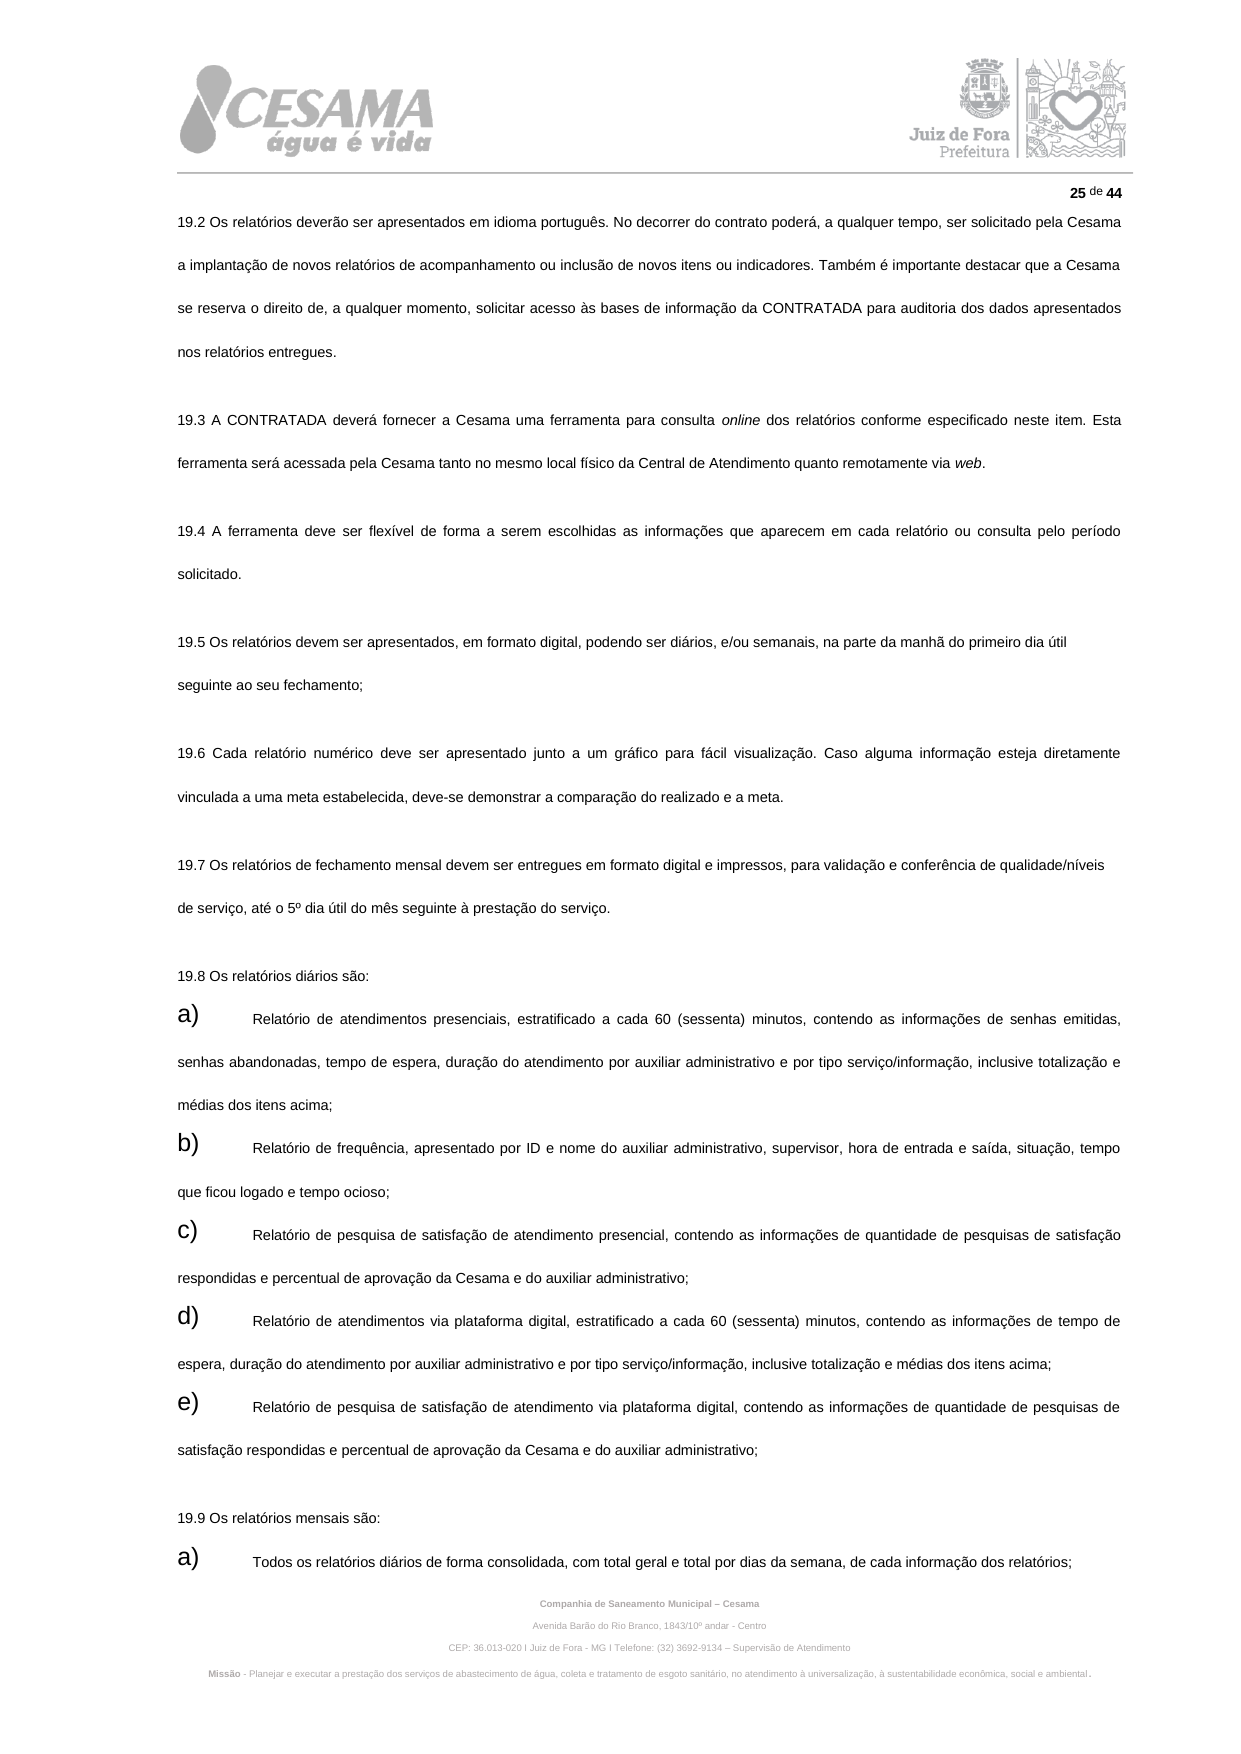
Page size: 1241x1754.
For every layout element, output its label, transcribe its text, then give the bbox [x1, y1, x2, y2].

text 19.6 Cada relatório numérico deve ser apresentado junto a um gráfico para fácil visualização. Caso alguma informação esteja diretamente vinculada a uma meta estabelecida, deve-se demonstrar a comparação do realizado e a meta. [177, 733, 1122, 805]
text 19.4 A ferramenta deve ser flexível de forma a serem escolhidas as informações que aparecem em cada relatório ou consulta pelo período solicitado. [177, 511, 1122, 583]
text 19.9 Os relatórios mensais são: [177, 1498, 1122, 1527]
text 19.7 Os relatórios de fechamento mensal devem ser entregues em formato digital e impressos, para validação e conferência de qualidade/níveis de serviço, até o 5º dia útil do mês seguinte à prestação do serviço. [177, 845, 1122, 917]
text 19.2 Os relatórios deverão ser apresentados em idioma português. No decorrer do contrato poderá, a qualquer tempo, ser solicitado pela Cesama a implantação de novos relatórios de acompanhamento ou inclusão de novos itens ou indicadores. Também é importante destacar que a Cesama se reserva o direito de, a qualquer momento, solicitar acesso às bases de informação da CONTRATADA para auditoria dos dados apresentados nos relatórios entregues. [177, 202, 1122, 360]
picture [177, 58, 1134, 174]
list Relatório de atendimentos via plataforma digital, estratificado a cada 60 (sessenta) minutos, contendo as informações de tempo de espera, duração do atendimento por auxiliar administrativo e por tipo serviço/informação, inclusive totalização e médias dos itens acima; [177, 1301, 1122, 1373]
text 19.8 Os relatórios diários são: [177, 956, 1122, 985]
text 19.5 Os relatórios devem ser apresentados, em formato digital, podendo ser diários, e/ou semanais, na parte da manhã do primeiro dia útil seguinte ao seu fechamento; [177, 622, 1122, 694]
text 19.3 A CONTRATADA deverá fornecer a Cesama uma ferramenta para consulta online dos relatórios conforme especificado neste item. Esta ferramenta será acessada pela Cesama tanto no mesmo local físico da Central de Atendimento quanto remotamente via web. [177, 400, 1122, 472]
list Relatório de frequência, apresentado por ID e nome do auxiliar administrativo, supervisor, hora de entrada e saída, situação, tempo que ficou logado e tempo ocioso; [177, 1128, 1122, 1200]
list Relatório de pesquisa de satisfação de atendimento via plataforma digital, contendo as informações de quantidade de pesquisas de satisfação respondidas e percentual de aprovação da Cesama e do auxiliar administrativo; [177, 1387, 1122, 1459]
list Relatório de pesquisa de satisfação de atendimento presencial, contendo as informações de quantidade de pesquisas de satisfação respondidas e percentual de aprovação da Cesama e do auxiliar administrativo; [177, 1215, 1122, 1287]
list Todos os relatórios diários de forma consolidada, com total geral e total por dias da semana, de cada informação dos relatórios; [177, 1542, 1122, 1570]
list Relatório de atendimentos presenciais, estratificado a cada 60 (sessenta) minutos, contendo as informações de senhas emitidas, senhas abandonadas, tempo de espera, duração do atendimento por auxiliar administrativo e por tipo serviço/informação, inclusive totalização e médias dos itens acima; [177, 999, 1122, 1114]
